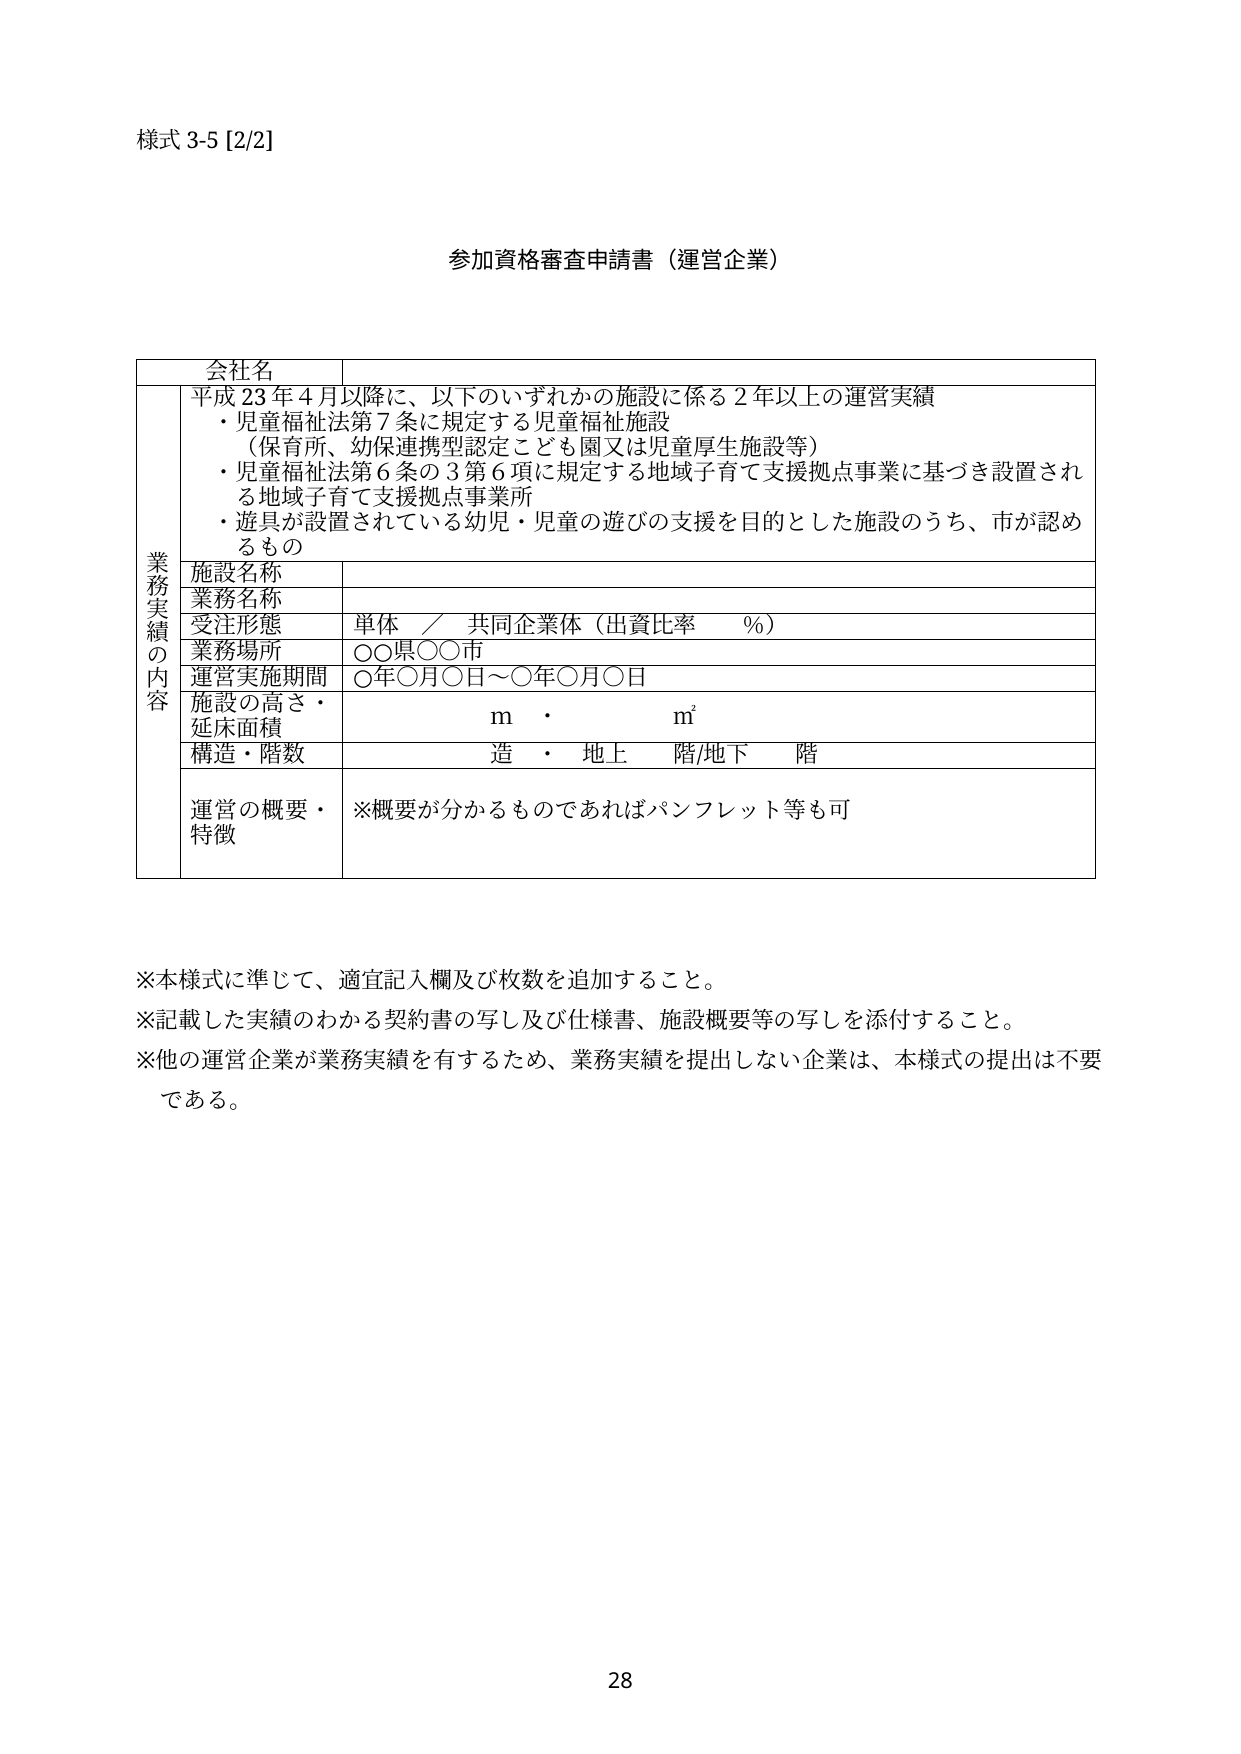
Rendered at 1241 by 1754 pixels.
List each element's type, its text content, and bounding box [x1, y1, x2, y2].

table_cell 業務実績の内容 [137, 386, 180, 878]
table_cell 施設名称 [181, 562, 342, 587]
text ※記載した実績のわかる契約書の写し及び仕様書、施設概要等の写しを添付すること。 [136, 998, 1105, 1038]
table_cell 施設の高さ・延床面積 [181, 692, 342, 742]
subtitle 参加資格審査申請書（運営企業） [136, 239, 1104, 279]
table_cell 構造・階数 [181, 743, 342, 768]
table_cell ○年○月○日～○年○月○日 [343, 666, 1095, 691]
table_cell ※概要が分かるものであればパンフレット等も可 [343, 769, 1095, 878]
table_header 会社名 [137, 360, 342, 384]
table_header [343, 360, 1095, 384]
text ※他の運営企業が業務実績を有するため、業務実績を提出しない企業は、本様式の提出は不要である。 [136, 1038, 1105, 1118]
table_cell [343, 562, 1095, 587]
table_cell ○○県○○市 [343, 640, 1095, 665]
table_cell ｍ ・ ㎡ [343, 692, 1095, 742]
text ※本様式に準じて、適宜記入欄及び枚数を追加すること。 [136, 959, 1105, 998]
table_cell 単体 ／ 共同企業体（出資比率 ％） [343, 614, 1095, 639]
table_cell 受注形態 [181, 614, 342, 639]
table_cell 運営の概要・特徴 [181, 769, 342, 878]
table_cell [343, 588, 1095, 613]
table_cell 運営実施期間 [181, 666, 342, 691]
table_cell 業務名称 [181, 588, 342, 613]
table_cell 造 ・ 地上 階/地下 階 [343, 743, 1095, 768]
table_cell 平成23年４月以降に、以下のいずれかの施設に係る２年以上の運営実績 ・児童福祉法第７条に規定する児童福祉施設 （保育所、幼保連携型認定こども園又は児童厚生施設等） ・児童福祉法第６条の３第６項に規定する地域子育て支援拠点事業に基づき設置される地域子育て支援拠点事業所 ・遊具が設置されている幼児・児童の遊びの支援を目的とした施設のうち、市が認めるもの [181, 386, 1095, 561]
subtitle 様式3-5 [2/2] [136, 119, 1104, 159]
table_cell 業務場所 [181, 640, 342, 665]
